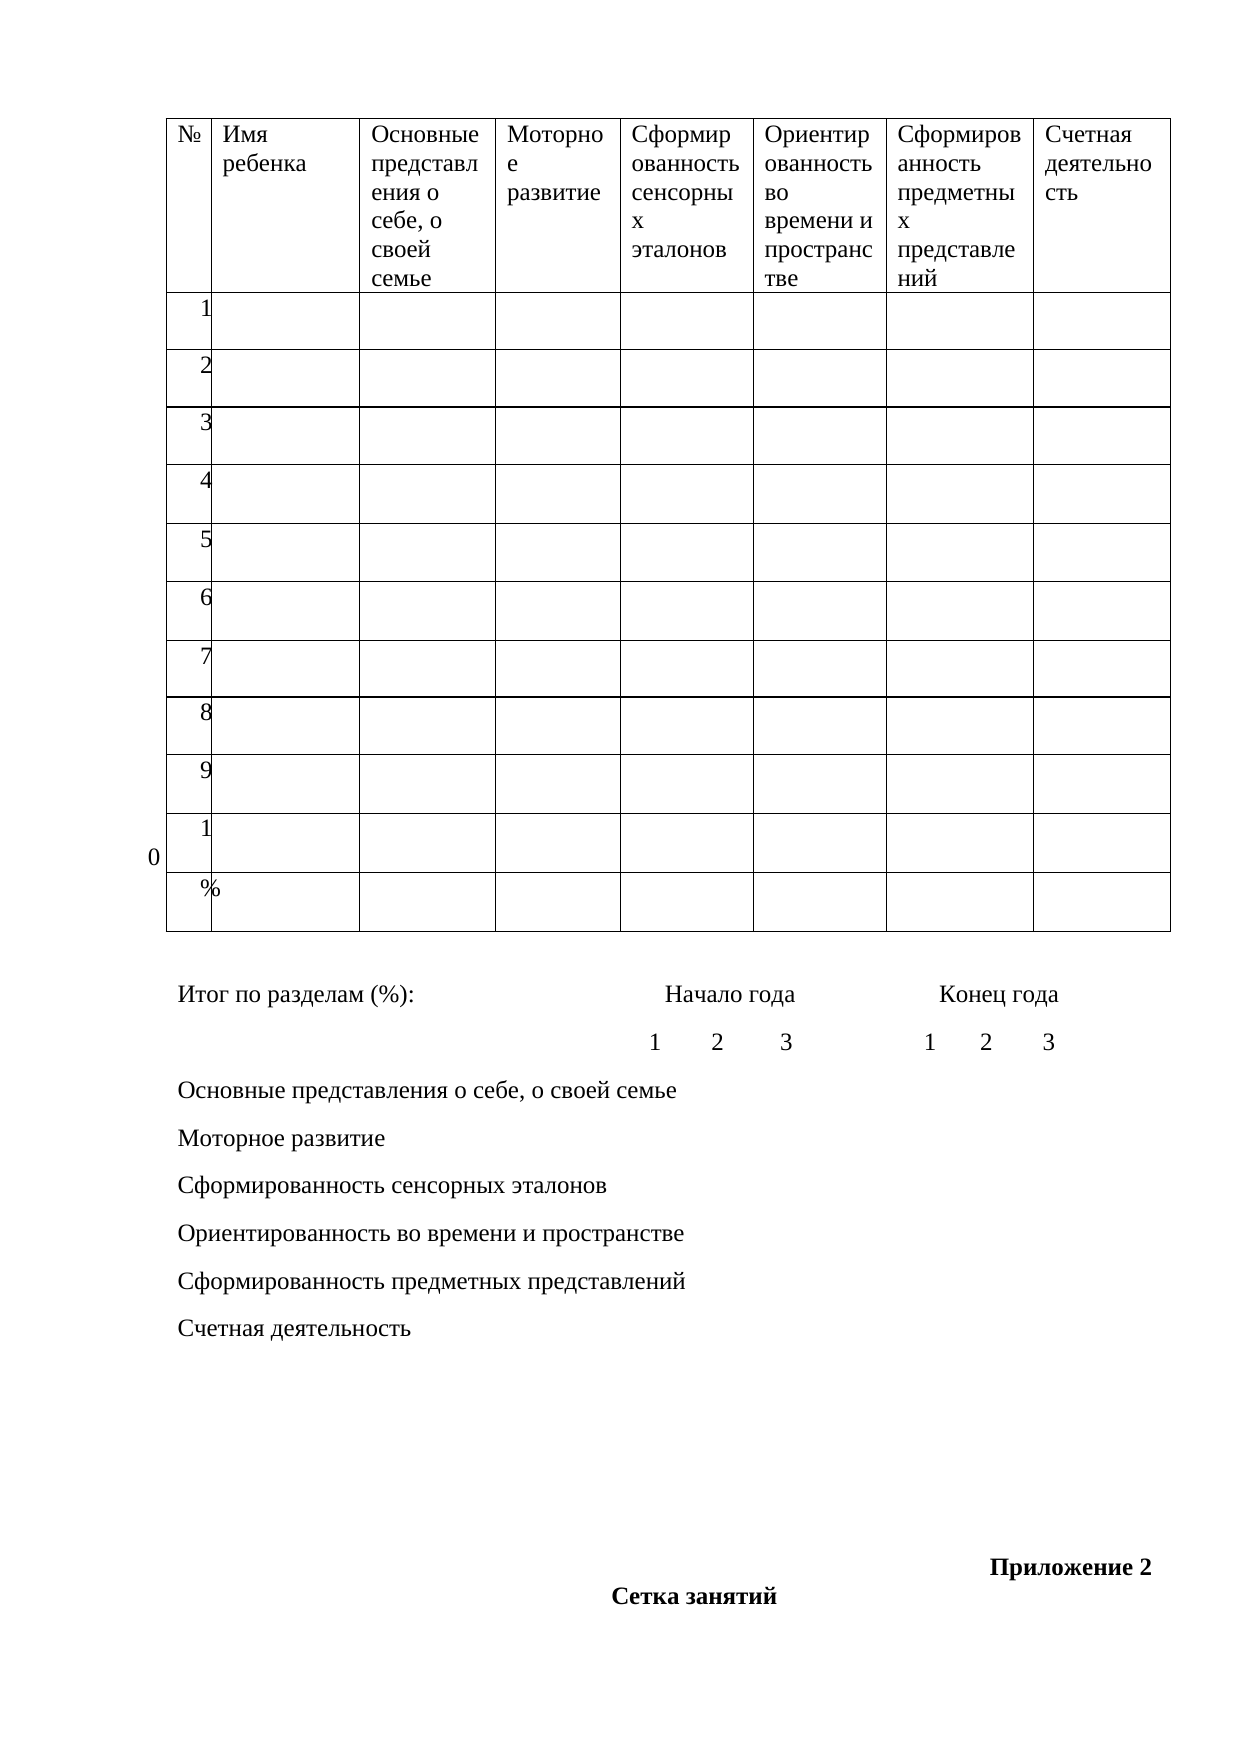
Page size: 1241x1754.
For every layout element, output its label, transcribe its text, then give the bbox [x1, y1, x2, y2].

table_cell [360, 873, 495, 931]
table_cell [621, 698, 753, 754]
table_cell [887, 698, 1033, 754]
table_cell [887, 524, 1033, 581]
table_cell [754, 465, 886, 523]
table_cell 2 [167, 350, 211, 406]
table_cell [1034, 408, 1170, 464]
table_cell [496, 350, 620, 406]
table_cell [496, 698, 620, 754]
table_cell [1034, 698, 1170, 754]
table_cell [212, 408, 359, 464]
table_cell [360, 524, 495, 581]
table_cell [360, 350, 495, 406]
table_cell [621, 293, 753, 349]
text Основные представления о себе, о своей семье [177, 1075, 1152, 1104]
table_cell 9 [167, 755, 211, 812]
table_cell [496, 293, 620, 349]
table_cell [621, 350, 753, 406]
table_cell [212, 293, 359, 349]
table_cell [887, 873, 1033, 931]
table_cell [212, 582, 359, 640]
table_cell [621, 408, 753, 464]
table_cell [887, 582, 1033, 640]
table_cell [496, 641, 620, 696]
table_cell [887, 408, 1033, 464]
table_cell [887, 465, 1033, 523]
text Сформированность предметных представлений [177, 1266, 1152, 1294]
table_header Счетная деятельность [1034, 119, 1170, 292]
text Счетная деятельность [177, 1313, 1152, 1342]
table_cell [360, 641, 495, 696]
text Приложение 2 [148, 1552, 1152, 1581]
text Сетка занятий [148, 1581, 1152, 1609]
table_header Сформированность предметных представлений [887, 119, 1033, 292]
table_cell [496, 524, 620, 581]
table_cell [1034, 524, 1170, 581]
table_cell [496, 465, 620, 523]
table_cell [360, 698, 495, 754]
table_cell [621, 524, 753, 581]
table_cell 3 [167, 408, 211, 464]
table_cell [1034, 465, 1170, 523]
text 1 2 3 1 2 3 [148, 1027, 1152, 1056]
table_header Сформированность сенсорных эталонов [621, 119, 753, 292]
table_cell [754, 524, 886, 581]
table_cell [754, 408, 886, 464]
table_cell [887, 755, 1033, 812]
table_cell [1034, 873, 1170, 931]
table_cell [212, 814, 359, 872]
table_cell [887, 350, 1033, 406]
table_cell [887, 814, 1033, 872]
text Моторное развитие [177, 1123, 1152, 1151]
table_cell [212, 465, 359, 523]
table_cell [621, 582, 753, 640]
table_cell [754, 293, 886, 349]
table_cell [1034, 814, 1170, 872]
table_cell 6 [167, 582, 211, 640]
table_cell [754, 641, 886, 696]
table_header Ориентированность во времени и пространстве [754, 119, 886, 292]
table_header № [167, 119, 211, 292]
table_cell 5 [167, 524, 211, 581]
table_cell [496, 814, 620, 872]
table_cell [212, 873, 359, 931]
table_cell 4 [167, 465, 211, 523]
table_cell [621, 465, 753, 523]
table_cell [1034, 293, 1170, 349]
table_cell [496, 755, 620, 812]
table_cell [212, 350, 359, 406]
table_cell 10 [167, 814, 211, 872]
table_cell [360, 408, 495, 464]
table_cell [1034, 755, 1170, 812]
table_cell [212, 641, 359, 696]
text Сформированность сенсорных эталонов [177, 1170, 1152, 1199]
table_cell [754, 582, 886, 640]
table_cell [754, 814, 886, 872]
table_cell [621, 814, 753, 872]
table_cell [496, 408, 620, 464]
table_cell 1 [167, 293, 211, 349]
table_cell [360, 814, 495, 872]
table_cell [212, 524, 359, 581]
table_header Основные представления о себе, о своей семье [360, 119, 495, 292]
table_cell [496, 873, 620, 931]
table_cell [496, 582, 620, 640]
table_cell [621, 873, 753, 931]
table_cell [360, 465, 495, 523]
table_cell [754, 698, 886, 754]
table_cell [212, 755, 359, 812]
table_cell [887, 641, 1033, 696]
table_cell [754, 755, 886, 812]
table_cell 7 [167, 641, 211, 696]
text Итог по разделам (%): Начало года Конец года [177, 979, 1152, 1008]
table_header Имя ребенка [212, 119, 359, 292]
table_cell [754, 873, 886, 931]
table_cell [360, 582, 495, 640]
table_cell [360, 755, 495, 812]
table_cell [621, 641, 753, 696]
text Ориентированность во времени и пространстве [177, 1218, 1152, 1247]
table_cell % [167, 873, 211, 931]
table_cell [212, 698, 359, 754]
table_cell [1034, 350, 1170, 406]
table_cell [621, 755, 753, 812]
table_header Моторное развитие [496, 119, 620, 292]
table_cell [360, 293, 495, 349]
table_cell [887, 293, 1033, 349]
table_cell 8 [167, 698, 211, 754]
table_cell [754, 350, 886, 406]
table_cell [1034, 582, 1170, 640]
table_cell [1034, 641, 1170, 696]
